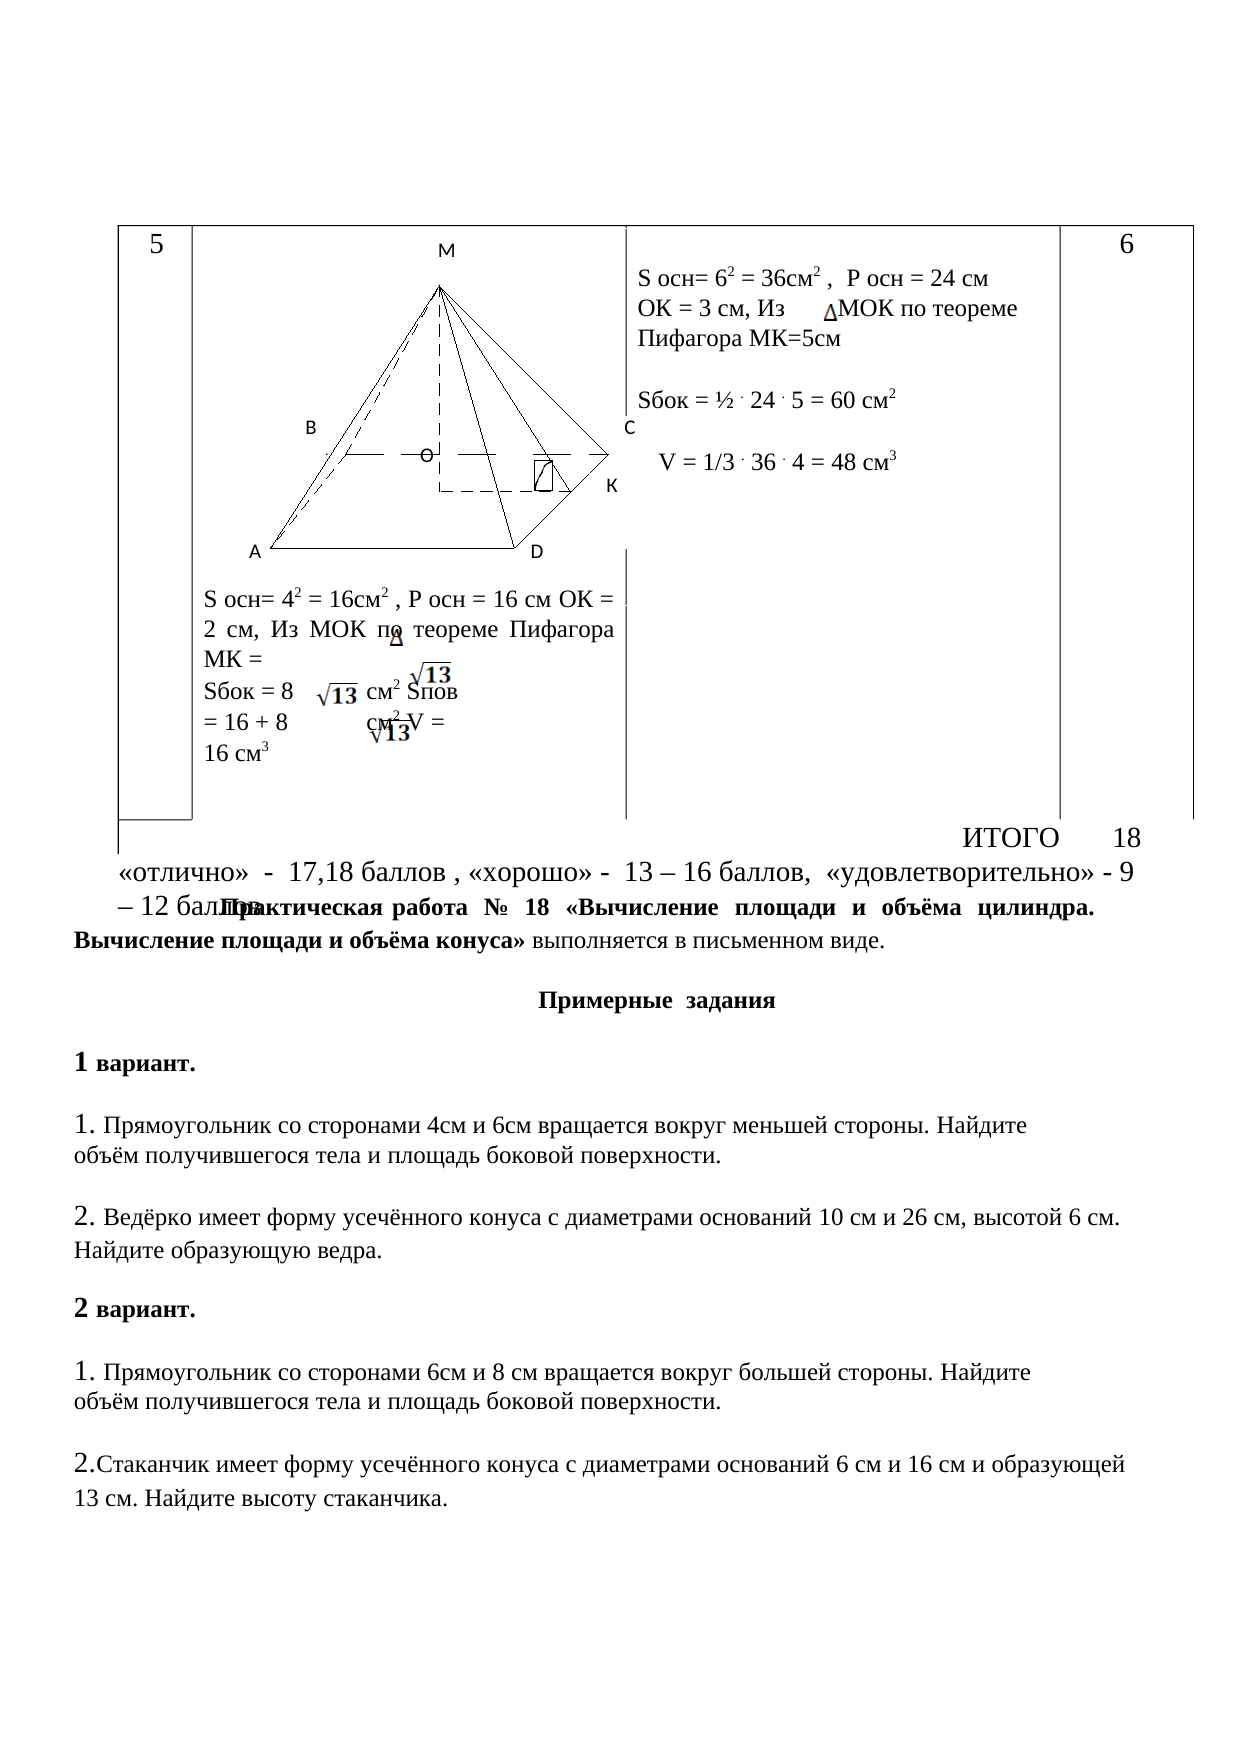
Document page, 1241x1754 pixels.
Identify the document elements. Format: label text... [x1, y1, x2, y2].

list Прямоугольник со сторонами 6см и 8 см вращается вокруг большей стороны. Найдите объём получившегося тела и площадь боковой поверхности. [74, 1353, 1072, 1415]
text К [50, 476, 1173, 496]
subtitle Практическая работа № 18 «Вычисление площади и объёма цилиндра. [107, 889, 1207, 922]
list вариант. [73, 1044, 1207, 1077]
text S осн= 42 = 16см2 , Р осн = 16 см ОК = 2 см, Из МОК по теореме Пифагора МК = [203, 584, 614, 673]
text Вычисление площади и объёма конуса» выполняется в письменном виде. [74, 922, 1207, 956]
text Sбок = 8 см2 Sпов = 16 + 8 см2 V = 16 см3 [203, 676, 460, 767]
text Sбок = ½ . 24 . 5 = 60 см2 [637, 383, 1207, 414]
text ОК = 3 см, Из МОК по теореме Пифагора МК=5см [637, 293, 1048, 352]
subtitle Примерные задания [107, 985, 1207, 1014]
list Прямоугольник со сторонами 4см и 6см вращается вокруг меньшей стороны. Найдите объём получившегося тела и площадь боковой поверхности. [74, 1107, 1068, 1169]
text А D [249, 538, 1207, 563]
text В С [305, 414, 1207, 440]
text О V = 1/3 . 36 . 4 = 48 см3 [109, 449, 1207, 476]
list Стаканчик имеет форму усечённого конуса с диаметрами оснований 6 см и 16 см и образующей 13 см. Найдите высоту стаканчика. [74, 1445, 1141, 1512]
text S осн= 62 = 36см2 , Р осн = 24 см [637, 262, 1207, 293]
text М [50, 238, 843, 262]
subtitle вариант. [73, 1290, 1207, 1323]
list Ведёрко имеет форму усечённого конуса с диаметрами оснований 10 см и 26 см, высотой 6 см. Найдите образующую ведра. [74, 1198, 1126, 1264]
